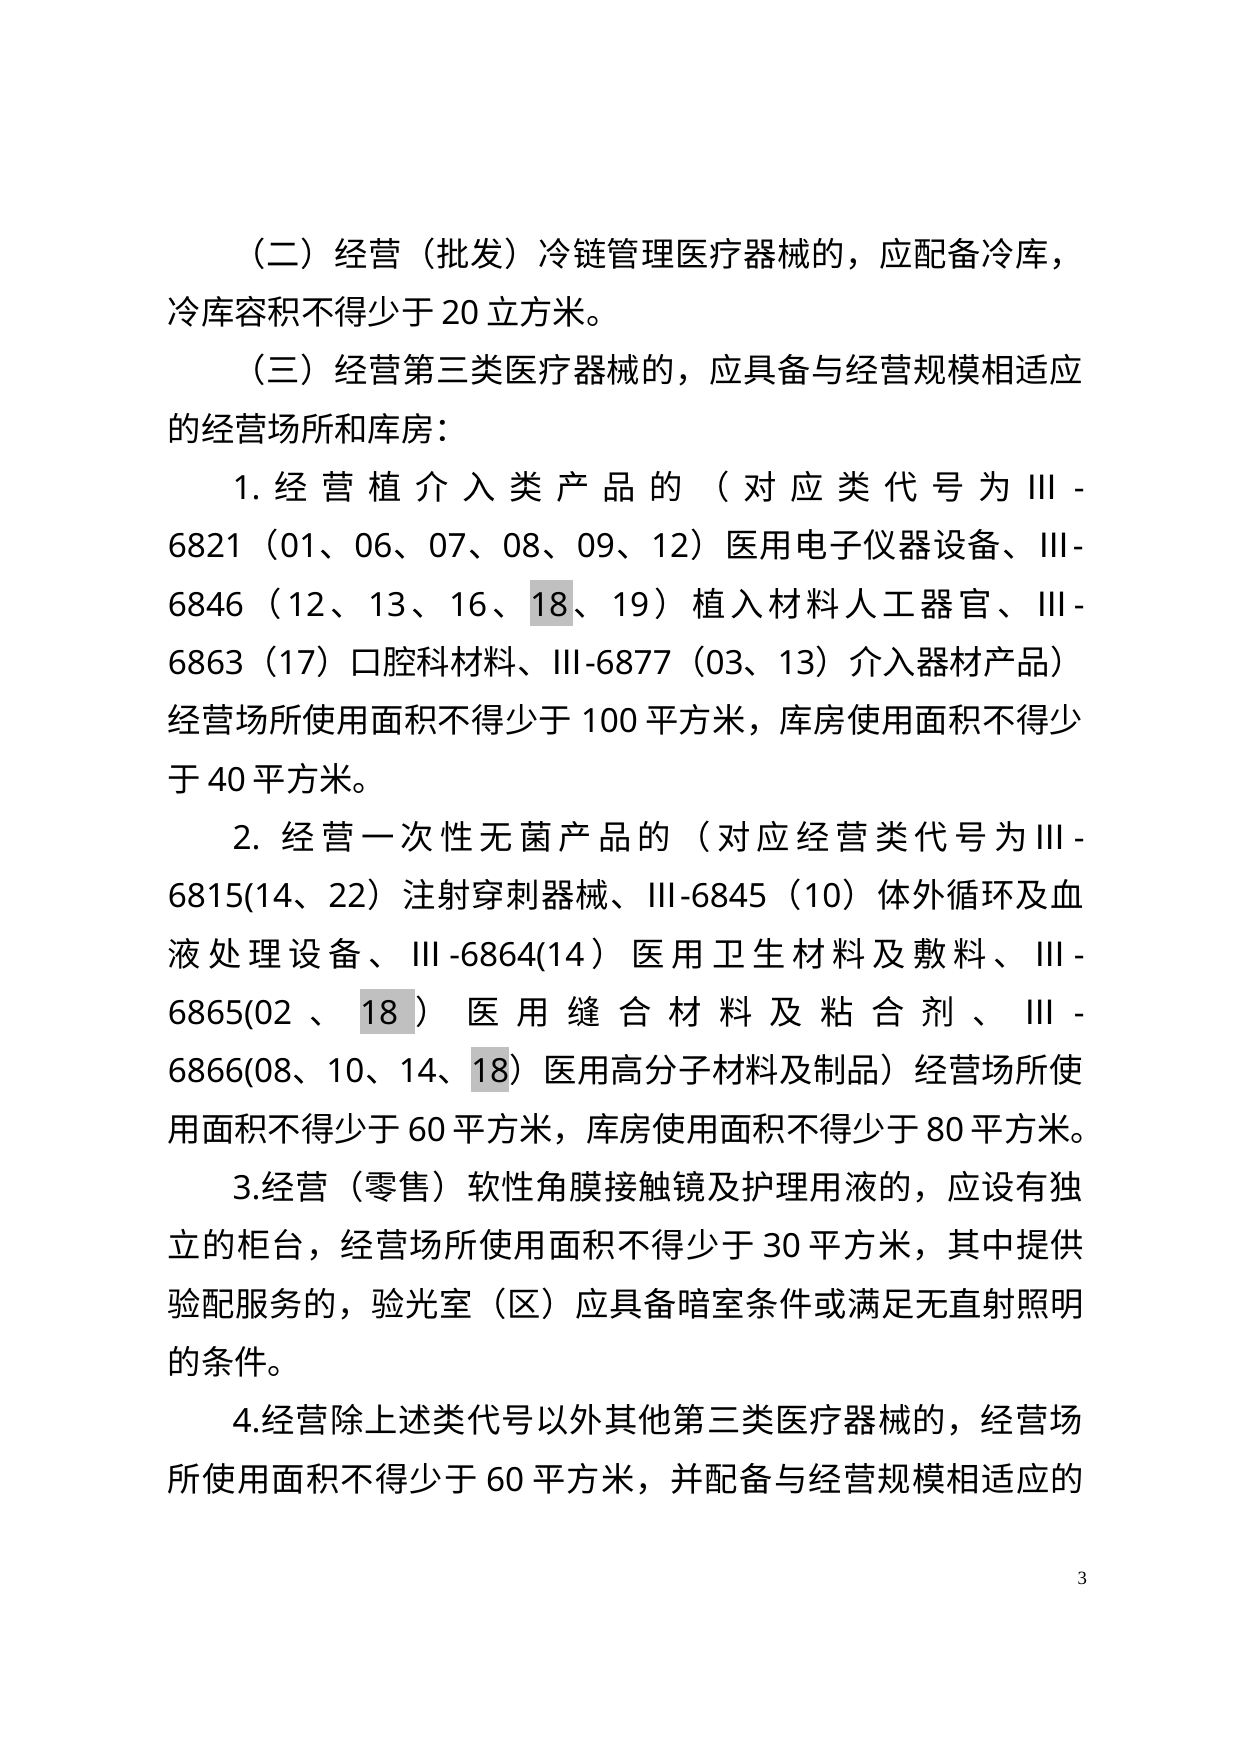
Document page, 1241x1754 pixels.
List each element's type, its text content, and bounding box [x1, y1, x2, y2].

text 3.经营（零售）软性角膜接触镜及护理用液的，应设有独立的柜台，经营场所使用面积不得少于30平方米，其中提供验配服务的，验光室（区）应具备暗室条件或满足无直射照明的条件。 [168, 1153, 1084, 1386]
text 1.经营植介入类产品的（对应类代号为Ⅲ-6821（01、06、07、08、09、12）医用电子仪器设备、Ⅲ-6846（12、13、16、18、19）植入材料人工器官、Ⅲ-6863（17）口腔科材料、Ⅲ-6877（03、13）介入器材产品）经营场所使用面积不得少于100平方米，库房使用面积不得少于40平方米。 [168, 453, 1084, 803]
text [168, 1386, 1084, 1503]
text （二）经营（批发）冷链管理医疗器械的，应配备冷库，冷库容积不得少于20立方米。 [168, 219, 1084, 336]
text （三）经营第三类医疗器械的，应具备与经营规模相适应的经营场所和库房： [168, 336, 1084, 453]
text 2. 经营一次性无菌产品的（对应经营类代号为Ⅲ-6815(14、22）注射穿刺器械、Ⅲ-6845（10）体外循环及血液处理设备、Ⅲ-6864(14）医用卫生材料及敷料、Ⅲ-6865(02、18）医用缝合材料及粘合剂、Ⅲ-6866(08、10、14、18）医用高分子材料及制品）经营场所使用面积不得少于60平方米，库房使用面积不得少于80平方米。 [168, 803, 1084, 1153]
